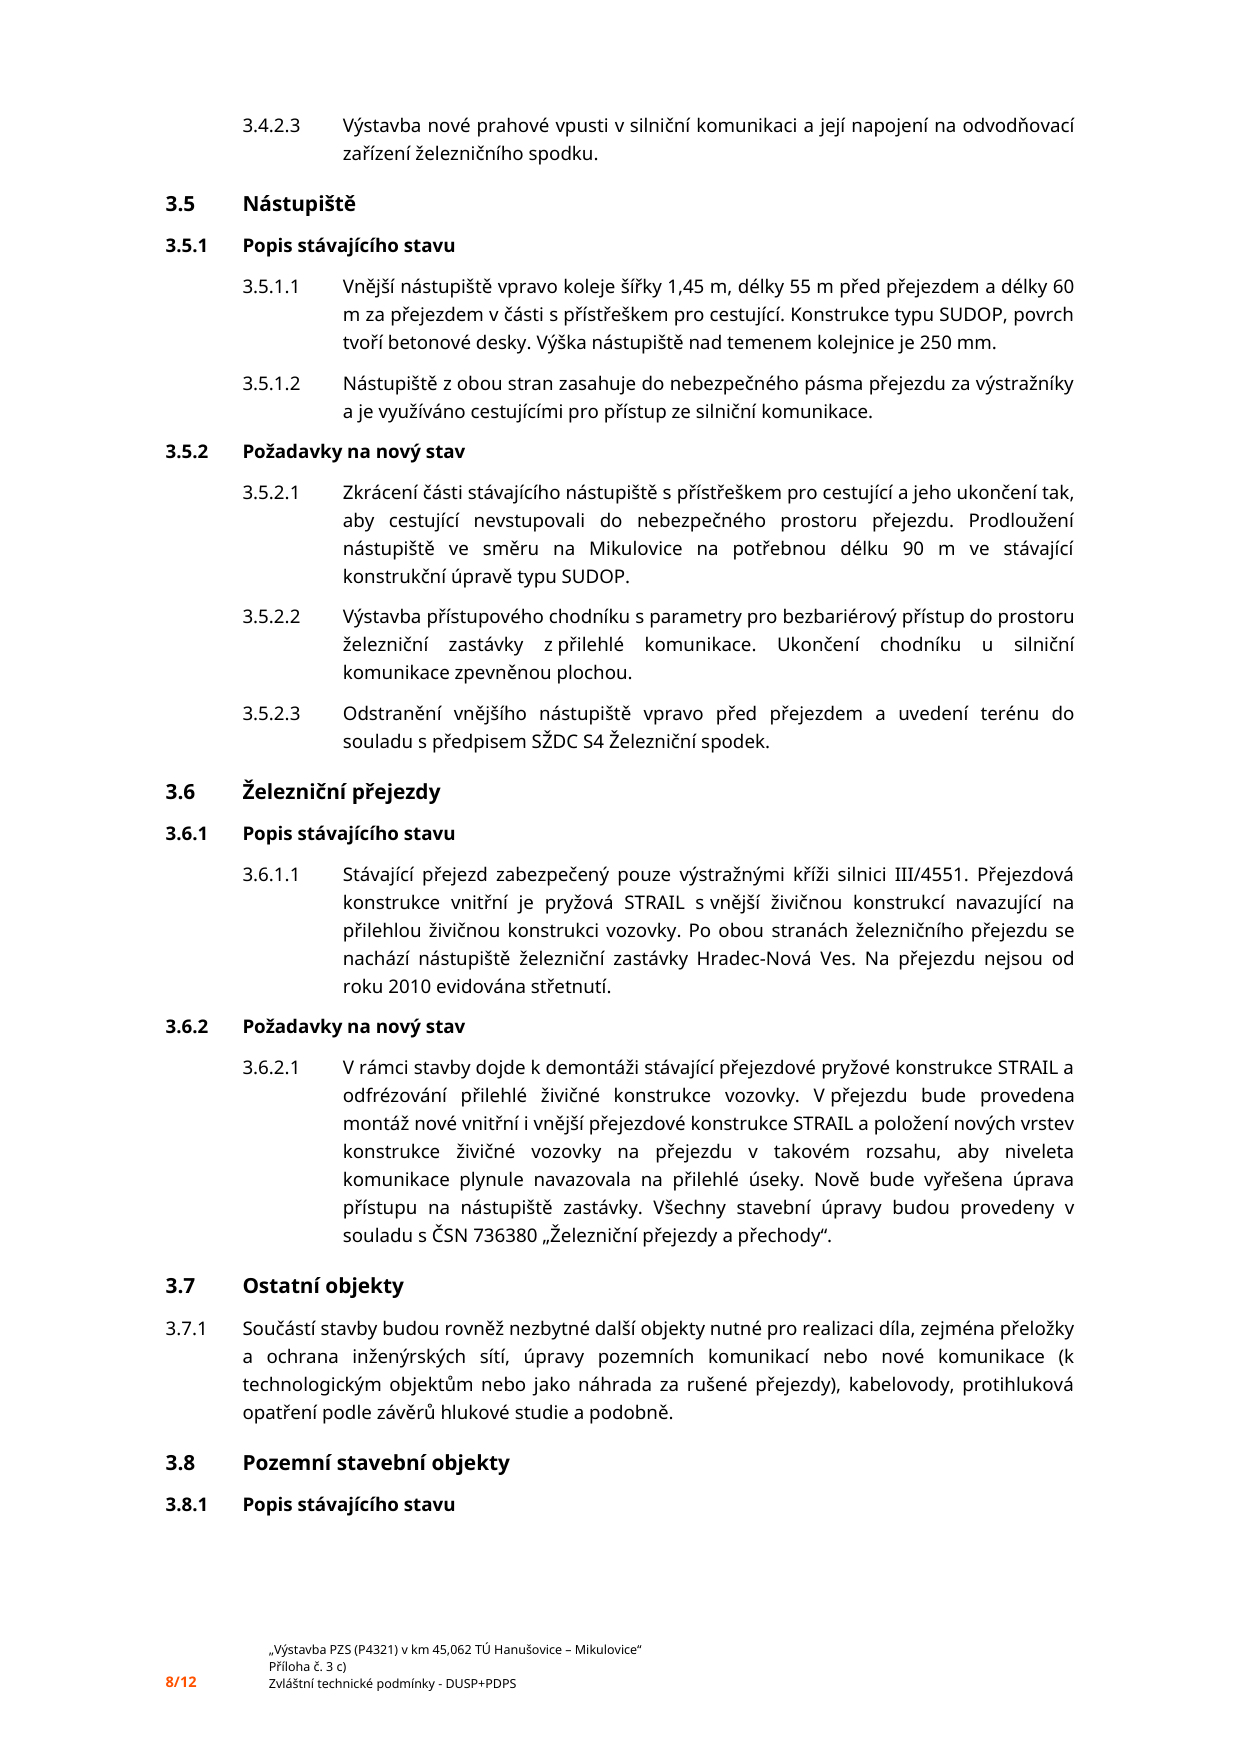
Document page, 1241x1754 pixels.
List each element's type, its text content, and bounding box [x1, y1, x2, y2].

list Výstavba nové prahové vpusti v silniční komunikaci a její napojení na odvodňovací zařízení železničního spodku. [242, 112, 1075, 166]
list Vnější nástupiště vpravo koleje šířky 1,45 m, délky 55 m před přejezdem a délky 60 m za přejezdem v části s přístřeškem pro cestující. Konstrukce typu SUDOP, povrch tvoří betonové desky. Výška nástupiště nad temenem kolejnice je 250 mm. [242, 273, 1075, 355]
list Zkrácení části stávajícího nástupiště s přístřeškem pro cestující a jeho ukončení tak, aby cestující nevstupovali do nebezpečného prostoru přejezdu. Prodloužení nástupiště ve směru na Mikulovice na potřebnou délku 90 m ve stávající konstrukční úpravě typu SUDOP. [242, 479, 1075, 588]
list Odstranění vnějšího nástupiště vpravo před přejezdem a uvedení terénu do souladu s předpisem SŽDC S4 Železniční spodek. [242, 700, 1075, 754]
list Požadavky na nový stav [165, 438, 1075, 464]
list Nástupiště [165, 189, 1075, 217]
list V rámci stavby dojde k demontáži stávající přejezdové pryžové konstrukce STRAIL a odfrézování přilehlé živičné konstrukce vozovky. V přejezdu bude provedena montáž nové vnitřní i vnější přejezdové konstrukce STRAIL a položení nových vrstev konstrukce živičné vozovky na přejezdu v takovém rozsahu, aby niveleta komunikace plynule navazovala na přilehlé úseky. Nově bude vyřešena úprava přístupu na nástupiště zastávky. Všechny stavební úpravy budou provedeny v souladu s ČSN 736380 „Železniční přejezdy a přechody“. [242, 1054, 1075, 1248]
list Pozemní stavební objekty [165, 1448, 1075, 1476]
list Popis stávajícího stavu [165, 233, 1075, 258]
list Součástí stavby budou rovněž nezbytné další objekty nutné pro realizaci díla, zejména přeložky a ochrana inženýrských sítí, úpravy pozemních komunikací nebo nové komunikace (k technologickým objektům nebo jako náhrada za rušené přejezdy), kabelovody, protihluková opatření podle závěrů hlukové studie a podobně. [165, 1315, 1075, 1425]
list Popis stávajícího stavu [165, 821, 1075, 846]
list Požadavky na nový stav [165, 1014, 1075, 1039]
list Železniční přejezdy [165, 777, 1075, 805]
list Nástupiště z obou stran zasahuje do nebezpečného pásma přejezdu za výstražníky a je využíváno cestujícími pro přístup ze silniční komunikace. [242, 370, 1075, 423]
list Výstavba přístupového chodníku s parametry pro bezbariérový přístup do prostoru železniční zastávky z přilehlé komunikace. Ukončení chodníku u silniční komunikace zpevněnou plochou. [242, 603, 1075, 685]
list Popis stávajícího stavu [165, 1492, 1075, 1517]
list Ostatní objekty [165, 1271, 1075, 1300]
list Stávající přejezd zabezpečený pouze výstražnými kříži silnici III/4551. Přejezdová konstrukce vnitřní je pryžová STRAIL s vnější živičnou konstrukcí navazující na přilehlou živičnou konstrukci vozovky. Po obou stranách železničního přejezdu se nachází nástupiště železniční zastávky Hradec-Nová Ves. Na přejezdu nejsou od roku 2010 evidována střetnutí. [242, 861, 1075, 999]
